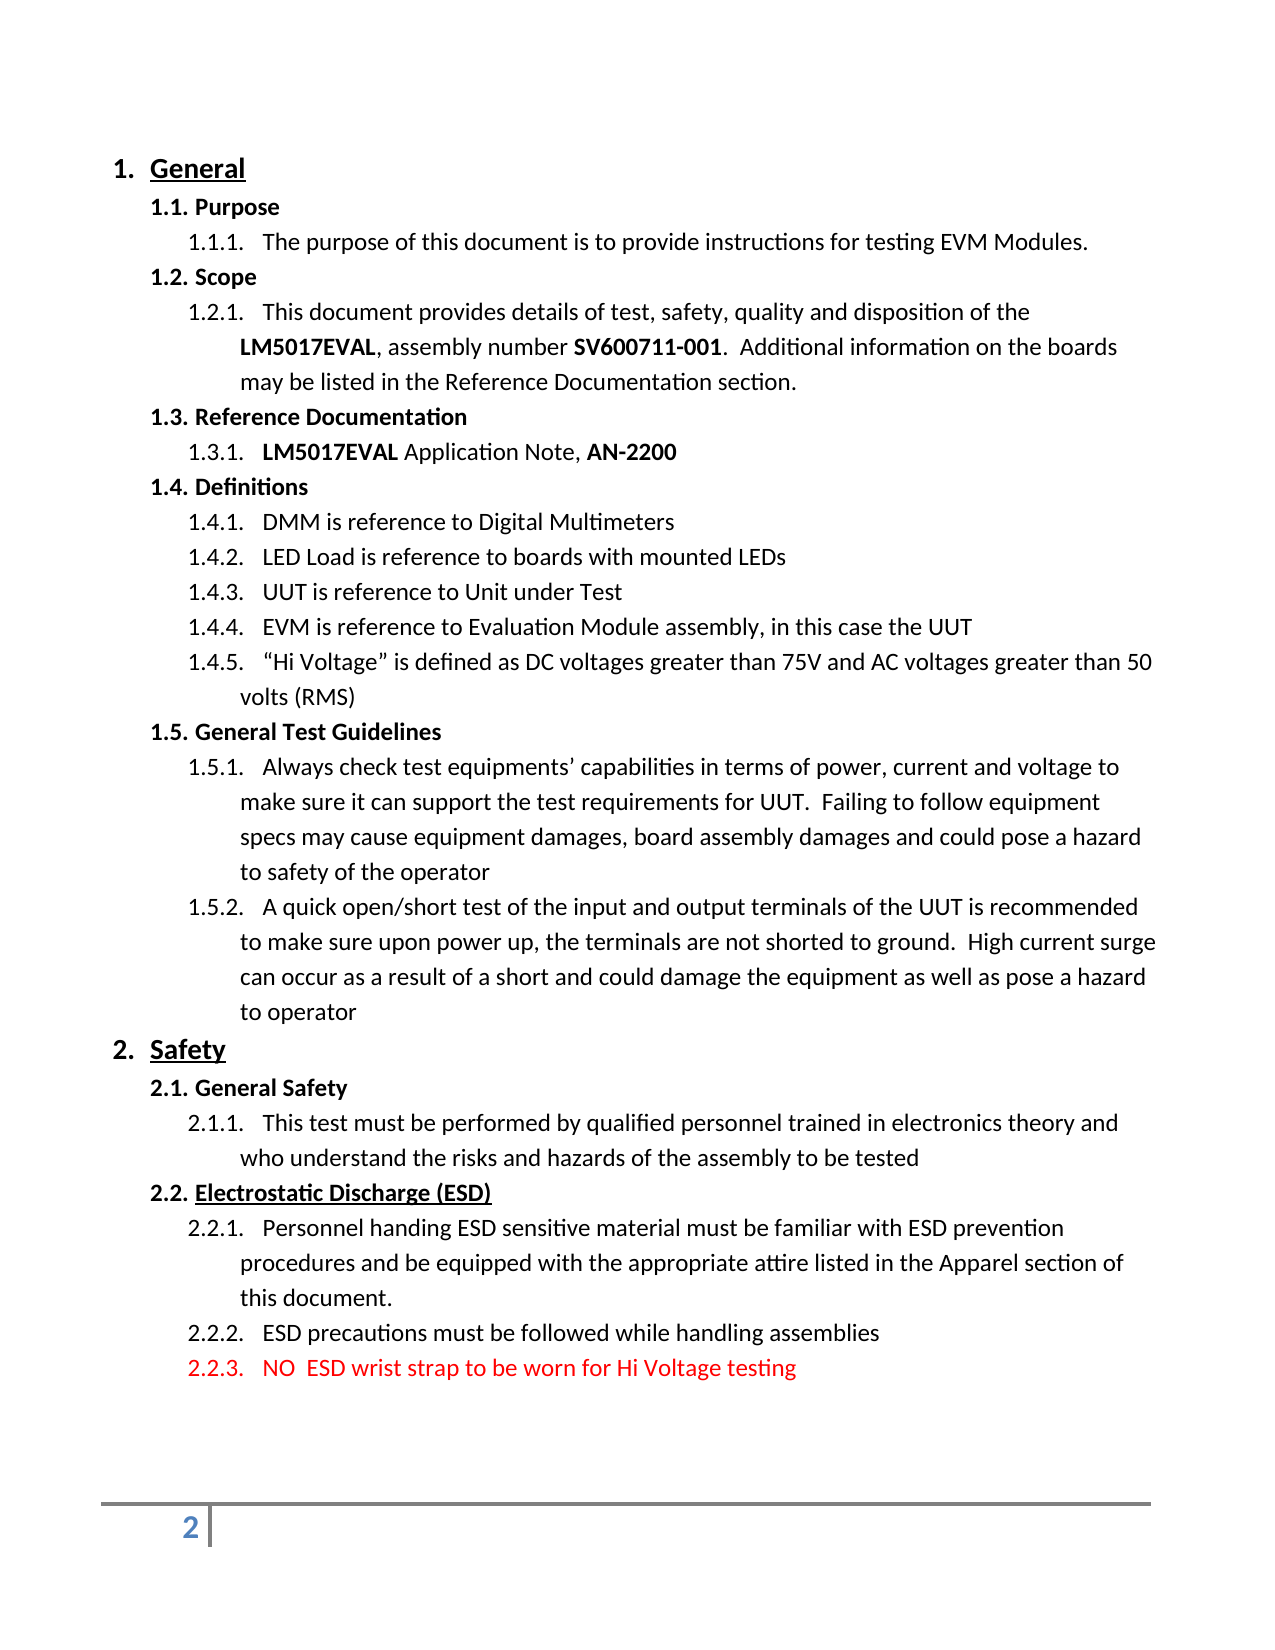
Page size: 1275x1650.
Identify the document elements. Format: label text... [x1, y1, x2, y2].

list Personnel handing ESD sensitive material must be familiar with ESD prevention procedures and be equipped with the appropriate attire listed in the Apparel section of this document. [187, 1212, 1162, 1312]
list NO ESD wrist strap to be worn for Hi Voltage testing [187, 1352, 1162, 1382]
list General Test Guidelines [150, 716, 1162, 746]
list UUT is reference to Unit under Test [187, 576, 1162, 606]
list ESD precautions must be followed while handling assemblies [187, 1317, 1162, 1347]
list LM5017EVAL Application Note, AN-2200 [187, 436, 1162, 466]
list This document provides details of test, safety, quality and disposition of the LM5017EVAL, assembly number SV600711-001. Additional information on the boards may be listed in the Reference Documentation section. [187, 296, 1162, 396]
list General Safety [150, 1072, 1162, 1102]
list Reference Documentation [150, 401, 1162, 431]
list LED Load is reference to boards with mounted LEDs [187, 541, 1162, 571]
list Safety [112, 1031, 1162, 1067]
list DMM is reference to Digital Multimeters [187, 506, 1162, 536]
list This test must be performed by qualified personnel trained in electronics theory and who understand the risks and hazards of the assembly to be tested [187, 1107, 1162, 1172]
list Always check test equipments’ capabilities in terms of power, current and voltage to make sure it can support the test requirements for UUT. Failing to follow equipment specs may cause equipment damages, board assembly damages and could pose a hazard to safety of the operator [187, 751, 1162, 886]
list A quick open/short test of the input and output terminals of the UUT is recommended to make sure upon power up, the terminals are not shorted to ground. High current surge can occur as a result of a short and could damage the equipment as well as pose a hazard to operator [187, 891, 1162, 1026]
list Definitions [150, 471, 1162, 501]
list Scope [150, 261, 1162, 291]
list General [112, 150, 1162, 186]
list The purpose of this document is to provide instructions for testing EVM Modules. [187, 226, 1162, 256]
list Purpose [150, 191, 1162, 221]
list EVM is reference to Evaluation Module assembly, in this case the UUT [187, 611, 1162, 641]
list Electrostatic Discharge (ESD) [150, 1177, 1162, 1207]
list “Hi Voltage” is defined as DC voltages greater than 75V and AC voltages greater than 50 volts (RMS) [187, 646, 1162, 711]
